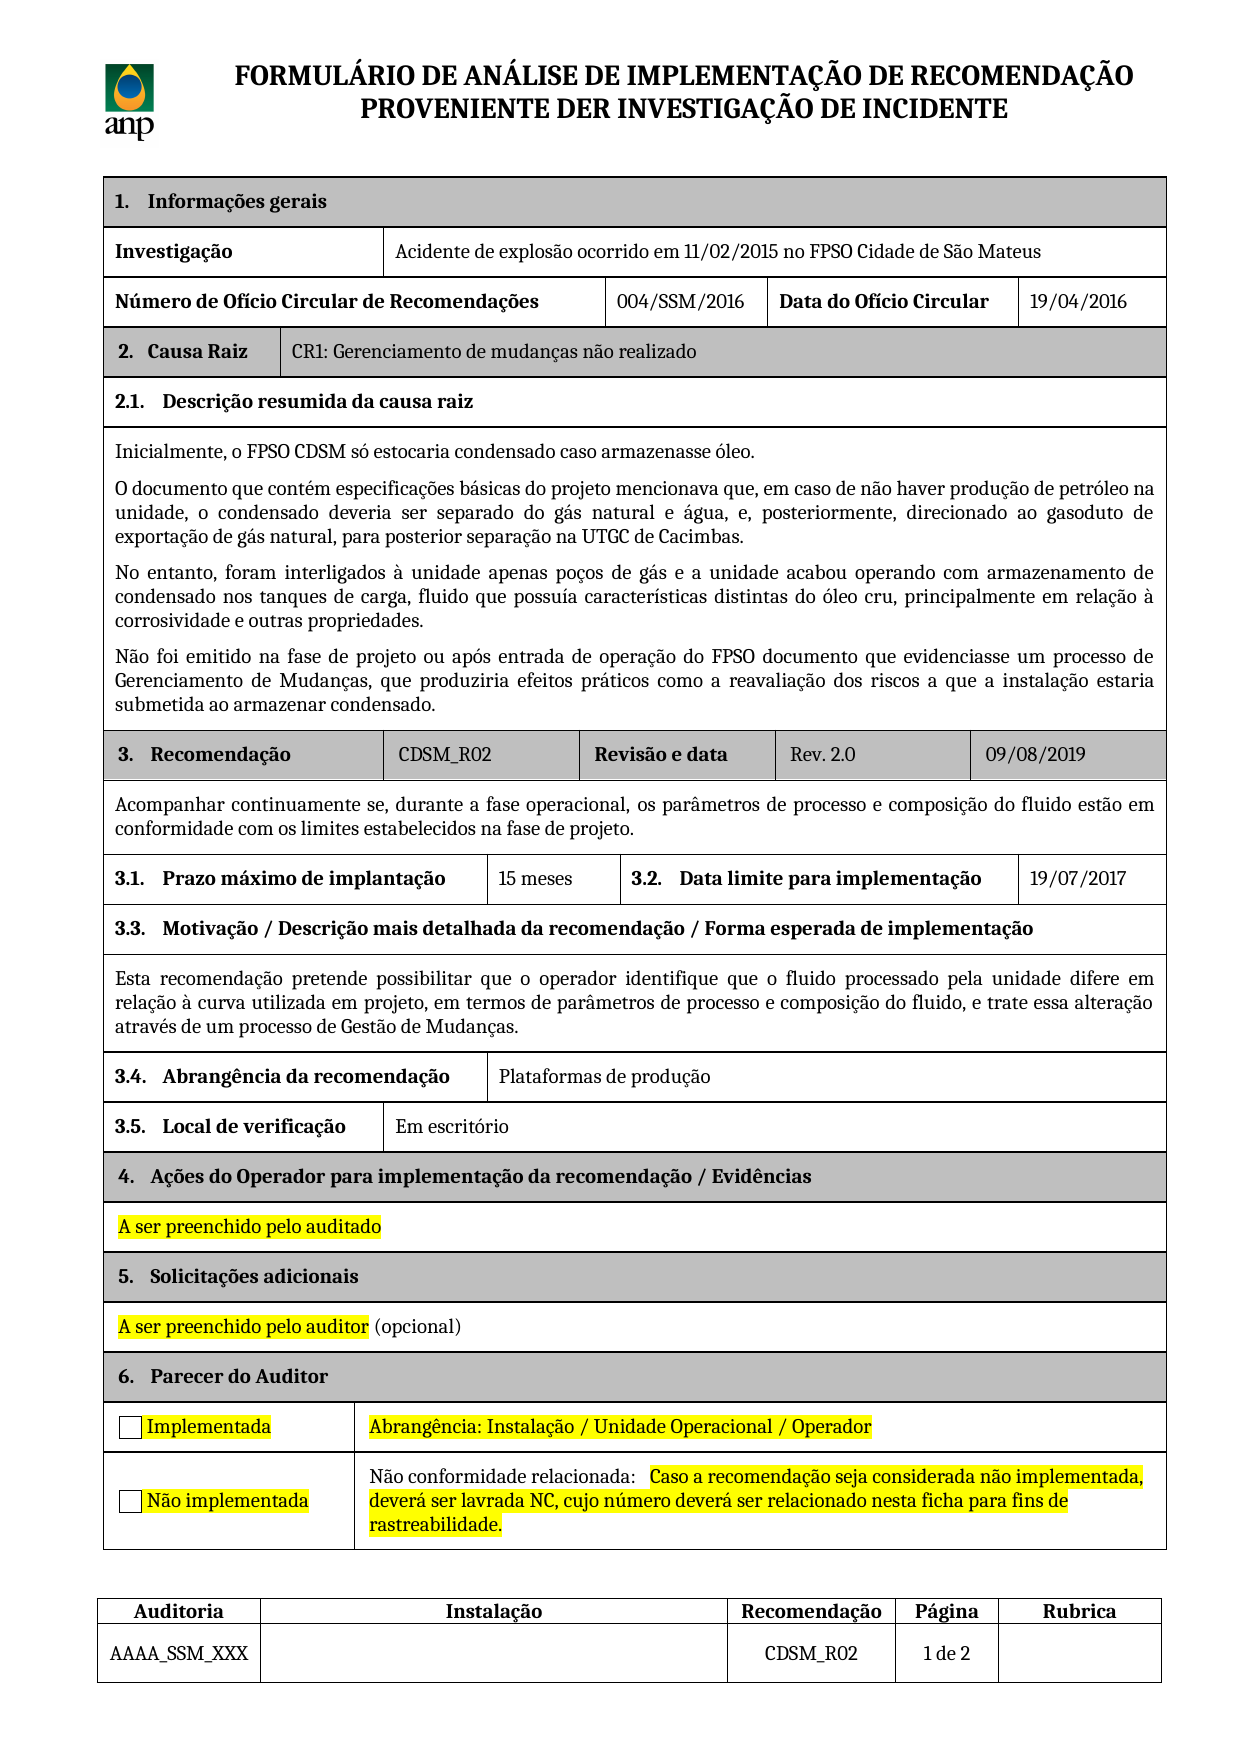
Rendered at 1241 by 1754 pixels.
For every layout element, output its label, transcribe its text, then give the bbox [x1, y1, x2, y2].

table_cell Esta recomendação pretende possibilitar que o operador identifique que o fluido processado pela unidade difere em relação à curva utilizada em projeto, em termos de parâmetros de processo e composição do fluido, e trate essa alteração através de um processo de Gestão de Mudanças. [104, 955, 1166, 1051]
table_cell CDSM_R02 [384, 731, 579, 779]
table_cell Investigação [104, 228, 383, 276]
table_cell Motivação / Descrição mais detalhada da recomendação / Forma esperada de implementação [104, 905, 1166, 953]
picture [100, 59, 160, 148]
table_cell Ações do Operador para implementação da recomendação / Evidências [104, 1153, 1166, 1201]
table_cell 19/04/2016 [1019, 278, 1166, 326]
table_cell Data do Ofício Circular [768, 278, 1018, 326]
table_cell Implementada [104, 1403, 354, 1451]
table_cell Parecer do Auditor [104, 1353, 1166, 1401]
table_cell Recomendação [104, 731, 383, 779]
table_cell Revisão e data [580, 731, 775, 779]
table_cell 15 meses [488, 855, 620, 903]
table_cell Local de verificação [104, 1103, 383, 1151]
table_cell Prazo máximo de implantação [104, 855, 487, 903]
table_cell Rev. 2.0 [776, 731, 970, 779]
table_cell Descrição resumida da causa raiz [104, 378, 1166, 426]
table_cell 19/07/2017 [1019, 855, 1166, 903]
table_header Informações gerais [104, 178, 1166, 226]
table_cell Abrangência: Instalação / Unidade Operacional / Operador [355, 1403, 1166, 1451]
table_cell Não implementada [104, 1453, 354, 1549]
table_cell Acompanhar continuamente se, durante a fase operacional, os parâmetros de processo e composição do fluido estão em conformidade com os limites estabelecidos na fase de projeto. [104, 781, 1166, 853]
table_cell Abrangência da recomendação [104, 1053, 487, 1101]
table_cell Causa Raiz [104, 328, 280, 376]
table_cell CR1: Gerenciamento de mudanças não realizado [281, 328, 1166, 376]
table_cell Plataformas de produção [488, 1053, 1166, 1101]
table_cell Inicialmente, o FPSO CDSM só estocaria condensado caso armazenasse óleo. O documento que contém especificações básicas do projeto mencionava que, em caso de não haver produção de petróleo na unidade, o condensado deveria ser separado do gás natural e água, e, posteriormente, direcionado ao gasoduto de exportação de gás natural, para posterior separação na UTGC de Cacimbas. No entanto, foram interligados à unidade apenas poços de gás e a unidade acabou operando com armazenamento de condensado nos tanques de carga, fluido que possuía características distintas do óleo cru, principalmente em relação à corrosividade e outras propriedades. Não foi emitido na fase de projeto ou após entrada de operação do FPSO documento que evidenciasse um processo de Gerenciamento de Mudanças, que produziria efeitos práticos como a reavaliação dos riscos a que a instalação estaria submetida ao armazenar condensado. [104, 428, 1166, 729]
table_cell Solicitações adicionais [104, 1253, 1166, 1301]
table_cell Acidente de explosão ocorrido em 11/02/2015 no FPSO Cidade de São Mateus [384, 228, 1166, 276]
table_cell 09/08/2019 [971, 731, 1166, 779]
table_cell Em escritório [384, 1103, 1166, 1151]
table_cell 004/SSM/2016 [606, 278, 767, 326]
table_cell Data limite para implementação [621, 855, 1018, 903]
table_cell A ser preenchido pelo auditor (opcional) [104, 1303, 1166, 1351]
table_cell A ser preenchido pelo auditado [104, 1203, 1166, 1251]
table_cell Número de Ofício Circular de Recomendações [104, 278, 605, 326]
table_cell Não conformidade relacionada: Caso a recomendação seja considerada não implementada, deverá ser lavrada NC, cujo número deverá ser relacionado nesta ficha para fins de rastreabilidade. [355, 1453, 1166, 1549]
